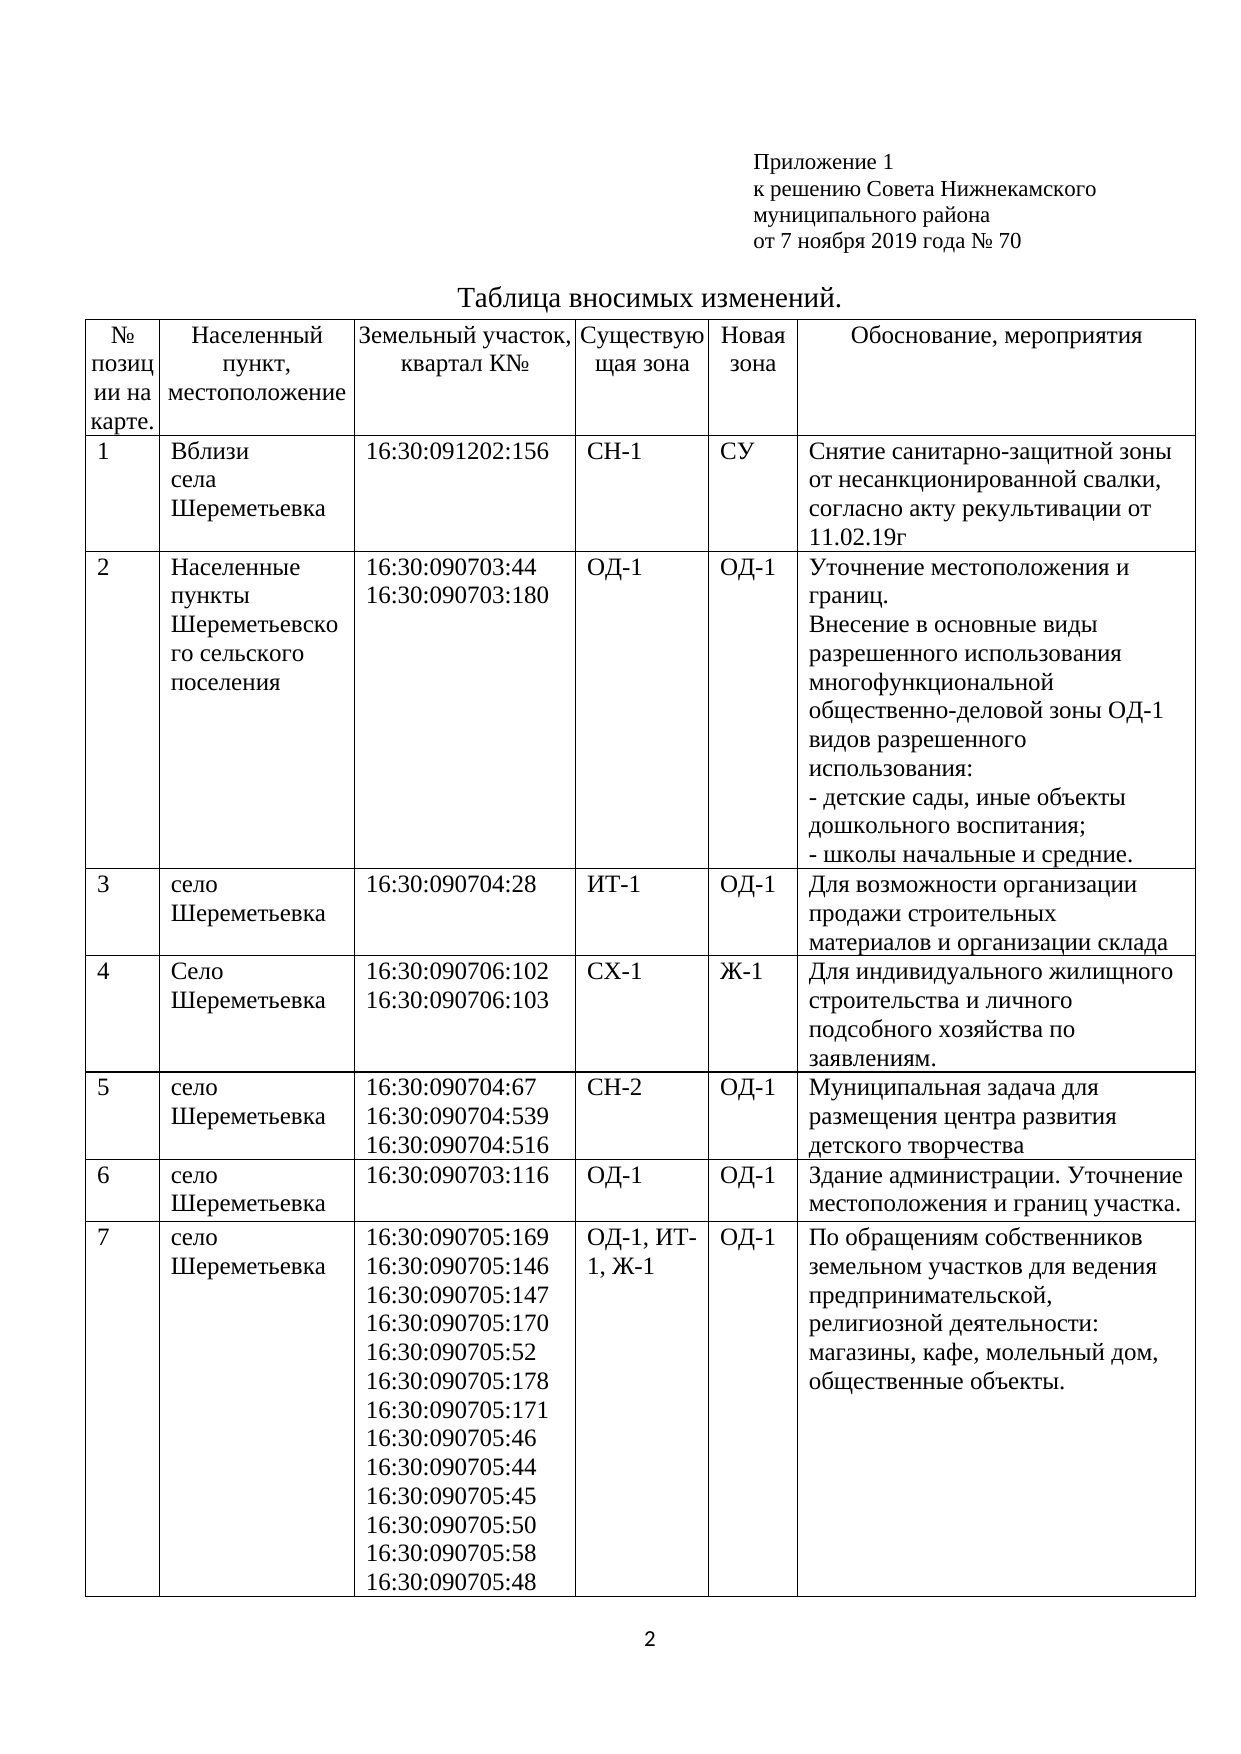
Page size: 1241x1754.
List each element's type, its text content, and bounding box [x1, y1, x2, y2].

table_cell Для возможности организации продажи строительных материалов и организации склада [798, 869, 1195, 955]
table_header Обоснование, мероприятия [798, 320, 1195, 435]
table_cell 6 [86, 1160, 159, 1221]
table_cell 16:30:091202:156 [355, 436, 575, 551]
table_cell 1 [86, 436, 159, 551]
table_cell Село Шереметьевка [160, 956, 354, 1071]
text муниципального района [118, 201, 1181, 227]
table_cell 16:30:090704:67 16:30:090704:539 16:30:090704:516 [355, 1073, 575, 1159]
table_cell Для индивидуального жилищного строительства и личного подсобного хозяйства по заявлениям. [798, 956, 1195, 1071]
table_cell ОД-1 [709, 1160, 797, 1221]
table_cell Ж-1 [709, 956, 797, 1071]
table_cell Снятие санитарно-защитной зоны от несанкционированной свалки, согласно акту рекультивации от 11.02.19г [798, 436, 1195, 551]
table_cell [355, 1222, 575, 1596]
table_cell ОД-1, ИТ-1, Ж-1 [576, 1222, 708, 1596]
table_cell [798, 1222, 1195, 1596]
table_cell ОД-1 [709, 1073, 797, 1159]
table_cell ОД-1 [709, 869, 797, 955]
table_cell ОД-1 [709, 1222, 797, 1596]
text Приложение 1 [118, 148, 1181, 175]
table_cell СН-1 [576, 436, 708, 551]
table_cell Муниципальная задача для размещения центра развития детского творчества [798, 1073, 1195, 1159]
table_cell 2 [86, 552, 159, 868]
table_cell 7 [86, 1222, 159, 1596]
table_cell СХ-1 [576, 956, 708, 1071]
table_cell Уточнение местоположения и границ. Внесение в основные виды разрешенного использования многофункциональной общественно-деловой зоны ОД-1 видов разрешенного использования: - детские сады, иные объекты дошкольного воспитания; - школы начальные и средние. [798, 552, 1195, 868]
table_cell 16:30:090704:28 [355, 869, 575, 955]
table_cell СУ [709, 436, 797, 551]
table_cell 3 [86, 869, 159, 955]
text Таблица вносимых изменений. [118, 280, 1181, 314]
table_header Земельный участок, квартал К№ [355, 320, 575, 435]
table_cell ОД-1 [709, 552, 797, 868]
table_cell ОД-1 [576, 1160, 708, 1221]
table_cell 16:30:090706:102 16:30:090706:103 [355, 956, 575, 1071]
table_cell Населенные пункты Шереметьевского сельского поселения [160, 552, 354, 868]
table_cell ОД-1 [576, 552, 708, 868]
table_cell СН-2 [576, 1073, 708, 1159]
table_cell ИТ-1 [576, 869, 708, 955]
text к решению Совета Нижнекамского [118, 175, 1181, 201]
table_cell село Шереметьевка [160, 869, 354, 955]
table_cell Здание администрации. Уточнение местоположения и границ участка. [798, 1160, 1195, 1221]
table_cell село Шереметьевка [160, 1160, 354, 1221]
table_cell 5 [86, 1073, 159, 1159]
table_cell 4 [86, 956, 159, 1071]
table_cell 16:30:090703:116 [355, 1160, 575, 1221]
table_header Существующая зона [576, 320, 708, 435]
table_header № позиции на карте. [86, 320, 159, 435]
table_cell Вблизи села Шереметьевка [160, 436, 354, 551]
table_cell село Шереметьевка [160, 1073, 354, 1159]
table_header Населенный пункт, местоположение [160, 320, 354, 435]
table_cell 16:30:090703:44 16:30:090703:180 [355, 552, 575, 868]
text от 7 ноября 2019 года № 70 [118, 227, 1181, 254]
table_cell село Шереметьевка [160, 1222, 354, 1596]
table_header Новая зона [709, 320, 797, 435]
